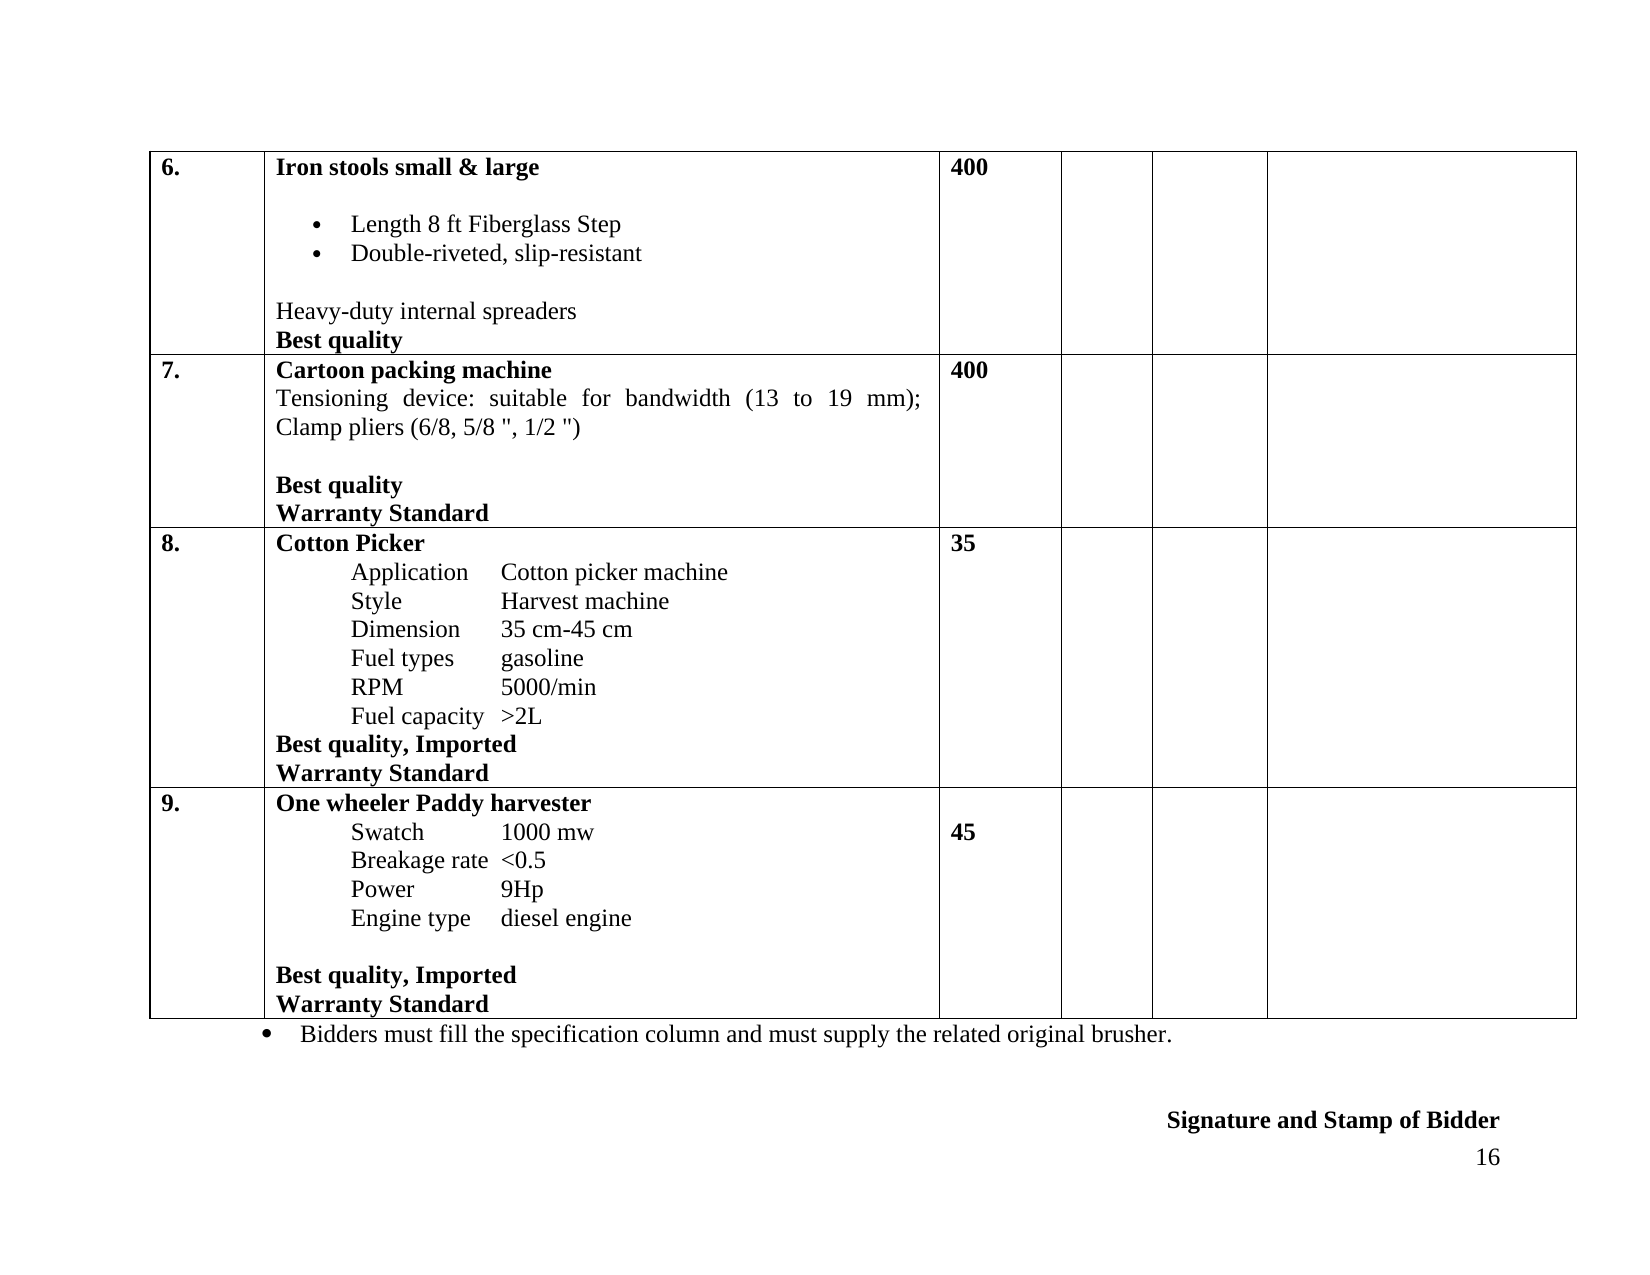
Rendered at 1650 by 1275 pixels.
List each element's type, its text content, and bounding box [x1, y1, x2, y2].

table_cell [1268, 528, 1576, 787]
table_cell Cotton Picker Application Cotton picker machine Style Harvest machine Dimension 35 cm-45 cm Fuel types gasoline RPM 5000/min Fuel capacity >2L Best quality, Imported Warranty Standard [265, 528, 939, 787]
table_cell [1268, 788, 1576, 1018]
text Signature and Stamp of Bidder [675, 1105, 1500, 1134]
table_cell 400 [940, 355, 1061, 527]
table_cell [1268, 355, 1576, 527]
table_header 6. [151, 152, 264, 354]
table_header Iron stools small & large Length 8 ft Fiberglass Step Double-riveted, slip-resistant Heavy-duty internal spreaders Best quality [265, 152, 939, 354]
table_cell Cartoon packing machine Tensioning device: suitable for bandwidth (13 to 19 mm); Clamp pliers (6/8, 5/8 ", 1/2 ") Best quality Warranty Standard [265, 355, 939, 527]
table_header [1268, 152, 1576, 354]
table_cell [1153, 788, 1267, 1018]
table_cell 7. [151, 355, 264, 527]
table_cell 45 [940, 788, 1061, 1018]
list Bidders must fill the specification column and must supply the related original brusher. [262, 1019, 1500, 1048]
table_cell 35 [940, 528, 1061, 787]
table_cell 8. [151, 528, 264, 787]
table_cell [1153, 355, 1267, 527]
table_header [1062, 152, 1152, 354]
table_cell One wheeler Paddy harvester Swatch 1000 mw Breakage rate <0.5 Power 9Hp Engine type diesel engine Best quality, Imported Warranty Standard [265, 788, 939, 1018]
table_cell 9. [151, 788, 264, 1018]
table_cell [1153, 528, 1267, 787]
table_cell [1062, 528, 1152, 787]
table_header [1153, 152, 1267, 354]
table_cell [1062, 355, 1152, 527]
table_header 400 [940, 152, 1061, 354]
table_cell [1062, 788, 1152, 1018]
